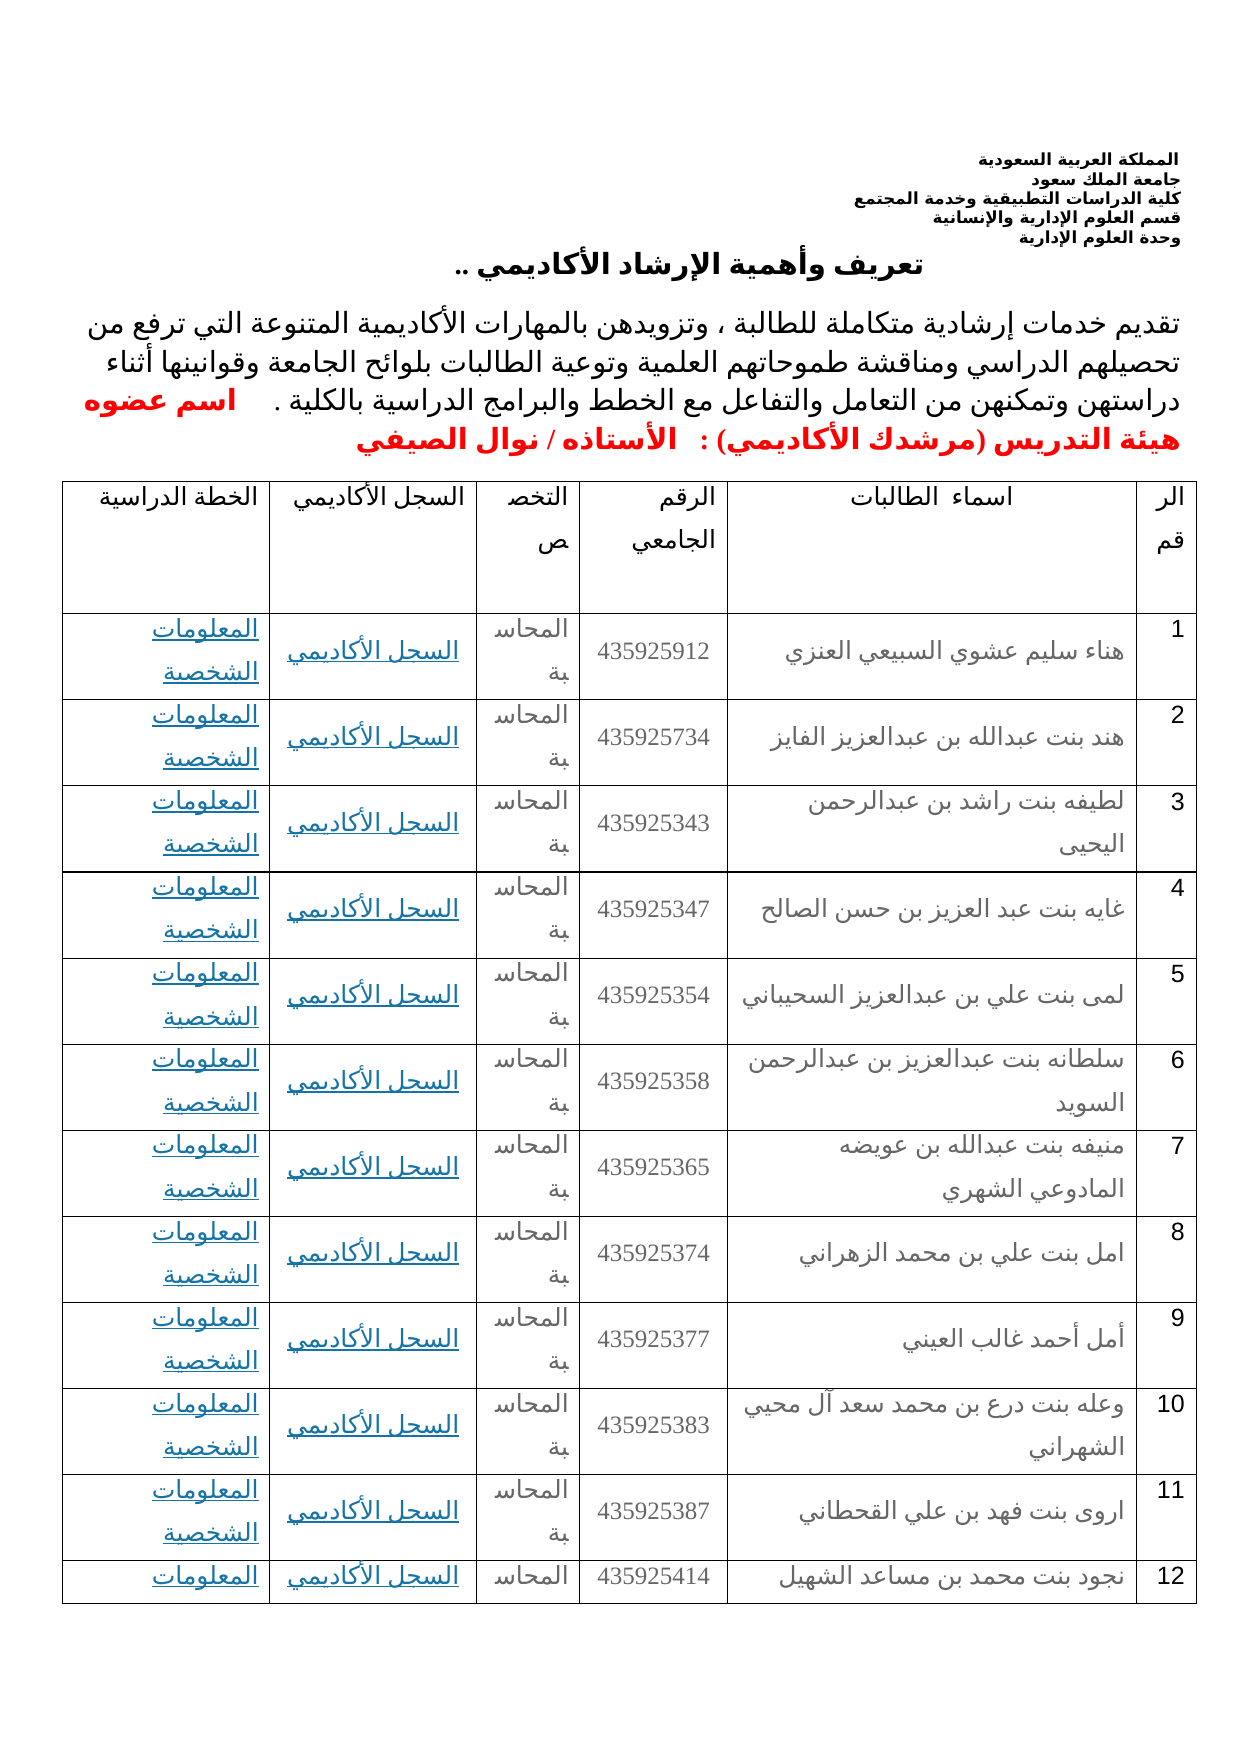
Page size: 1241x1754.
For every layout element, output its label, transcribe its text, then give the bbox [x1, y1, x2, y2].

table_cell 12 [1137, 1561, 1196, 1603]
table_cell المعلومات الشخصية [63, 1217, 269, 1302]
table_cell المعلومات الشخصية [63, 1389, 269, 1474]
table_cell 9 [1137, 1303, 1196, 1388]
table_header الرقم [1137, 482, 1196, 613]
table_cell المحاسبة [477, 1303, 579, 1388]
table_header الرقم الجامعي [580, 482, 727, 613]
table_cell هند بنت عبدالله بن عبدالعزيز الفايز [728, 700, 1136, 785]
table_cell المعلومات الشخصية [63, 873, 269, 957]
table_cell 8 [1137, 1217, 1196, 1302]
table_cell المحاسبة [477, 786, 579, 871]
text وحدة العلوم الإدارية [74, 227, 1181, 247]
table_cell المحاسبة [477, 1389, 579, 1474]
table_cell غايه بنت عبد العزيز بن حسن الصالح [728, 873, 1136, 957]
text تقديم خدمات إرشادية متكاملة للطالبة ، وتزويدهن بالمهارات الأكاديمية المتنوعة التي ترفع من تحصيلهم الدراسي ومناقشة طموحاتهم العلمية وتوعية الطالبات بلوائح الجامعة وقوانينها أثناء دراستهن وتمكنهن من التعامل والتفاعل مع الخطط والبرامج الدراسية بالكلية . اسم عضوه هيئة التدريس (مرشدك الأكاديمي) : الأستاذه / نوال الصيفي [74, 306, 1181, 455]
table_cell 435925347 [580, 873, 727, 957]
table_cell 435925387 [580, 1475, 727, 1560]
table_cell لطيفه بنت راشد بن عبدالرحمن اليحيى [728, 786, 1136, 871]
table_cell المعلومات الشخصية [63, 1561, 269, 1603]
text المملكة العربية السعودية [74, 150, 1181, 169]
table_cell السجل الأكاديمي [270, 873, 476, 957]
text قسم العلوم الإدارية والإنسانية [74, 208, 1181, 227]
table_cell المحاسبة [477, 873, 579, 957]
table_cell 4 [1137, 873, 1196, 957]
table_cell 435925377 [580, 1303, 727, 1388]
table_cell المحاسبة [477, 1475, 579, 1560]
table_cell المحاسبة [477, 614, 579, 699]
table_cell المعلومات الشخصية [63, 1045, 269, 1129]
table_cell المعلومات الشخصية [63, 1131, 269, 1216]
table_cell 7 [1137, 1131, 1196, 1216]
table_cell 2 [1137, 700, 1196, 785]
table_cell 435925343 [580, 786, 727, 871]
table_cell المحاسبة [477, 700, 579, 785]
table_cell السجل الأكاديمي [270, 700, 476, 785]
table_cell السجل الأكاديمي [270, 1561, 476, 1603]
table_cell 3 [1137, 786, 1196, 871]
table_cell وعله بنت درع بن محمد سعد آل محيي الشهراني [728, 1389, 1136, 1474]
table_cell 435925358 [580, 1045, 727, 1129]
table_header اسماء الطالبات [728, 482, 1136, 613]
table_cell لمى بنت علي بن عبدالعزيز السحيباني [728, 959, 1136, 1043]
text تعريف وأهمية الإرشاد الأكاديمي .. [74, 247, 1240, 280]
table_header الخطة الدراسية [63, 482, 269, 613]
table_cell 5 [1137, 959, 1196, 1043]
table_cell السجل الأكاديمي [270, 1303, 476, 1388]
table_header السجل الأكاديمي [270, 482, 476, 613]
table_cell 435925734 [580, 700, 727, 785]
table_cell السجل الأكاديمي [270, 614, 476, 699]
table_cell 435925374 [580, 1217, 727, 1302]
table_cell السجل الأكاديمي [270, 959, 476, 1043]
table_cell المعلومات الشخصية [63, 700, 269, 785]
table_cell المعلومات الشخصية [63, 786, 269, 871]
table_cell المحاسبة [477, 1561, 579, 1603]
table_cell 435925365 [580, 1131, 727, 1216]
table_cell المعلومات الشخصية [63, 614, 269, 699]
table_cell المحاسبة [477, 1131, 579, 1216]
table_cell السجل الأكاديمي [270, 1045, 476, 1129]
table_cell سلطانه بنت عبدالعزيز بن عبدالرحمن السويد [728, 1045, 1136, 1129]
table_cell السجل الأكاديمي [270, 1131, 476, 1216]
table_cell منيفه بنت عبدالله بن عويضه المادوعي الشهري [728, 1131, 1136, 1216]
table_cell هناء سليم عشوي السبيعي العنزي [728, 614, 1136, 699]
table_cell السجل الأكاديمي [270, 786, 476, 871]
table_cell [728, 1561, 1136, 1603]
table_cell 1 [1137, 614, 1196, 699]
table_cell المحاسبة [477, 959, 579, 1043]
table_cell السجل الأكاديمي [270, 1389, 476, 1474]
table_cell 435925414 [580, 1561, 727, 1603]
table_cell 435925354 [580, 959, 727, 1043]
text جامعة الملك سعود [74, 169, 1181, 189]
text كلية الدراسات التطبيقية وخدمة المجتمع [74, 189, 1181, 208]
table_cell 435925912 [580, 614, 727, 699]
table_cell السجل الأكاديمي [270, 1475, 476, 1560]
table_cell 6 [1137, 1045, 1196, 1129]
table_cell 435925383 [580, 1389, 727, 1474]
table_cell المعلومات الشخصية [63, 959, 269, 1043]
table_cell اروى بنت فهد بن علي القحطاني [728, 1475, 1136, 1560]
table_cell أمل أحمد غالب العيني [728, 1303, 1136, 1388]
table_cell امل بنت علي بن محمد الزهراني [728, 1217, 1136, 1302]
table_cell السجل الأكاديمي [270, 1217, 476, 1302]
table_cell المعلومات الشخصية [63, 1475, 269, 1560]
table_cell المحاسبة [477, 1217, 579, 1302]
table_header التخصص [477, 482, 579, 613]
table_cell 10 [1137, 1389, 1196, 1474]
table_cell المحاسبة [477, 1045, 579, 1129]
table_cell 11 [1137, 1475, 1196, 1560]
table_cell المعلومات الشخصية [63, 1303, 269, 1388]
